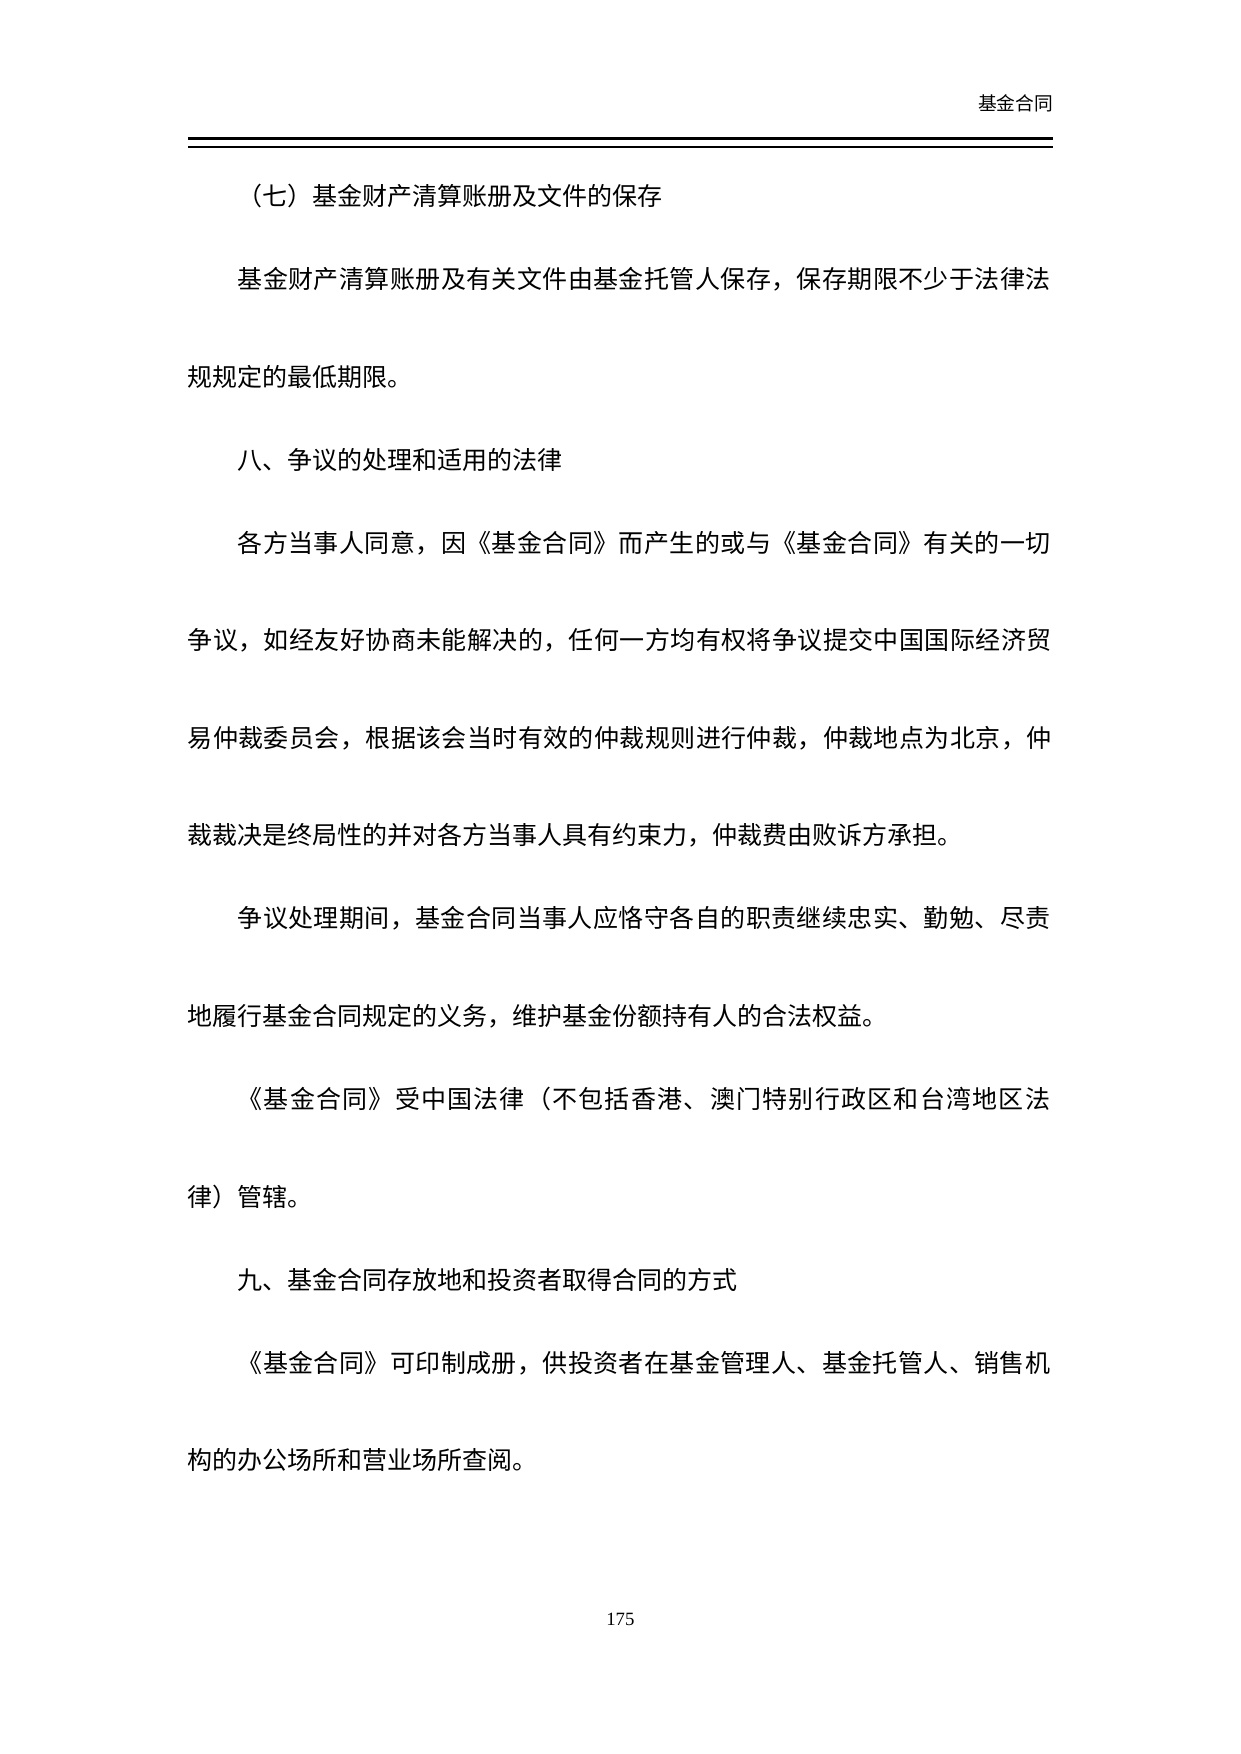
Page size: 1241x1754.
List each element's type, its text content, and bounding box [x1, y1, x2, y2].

text 九、基金合同存放地和投资者取得合同的方式 [187, 1246, 1053, 1311]
text 各方当事人同意，因《基金合同》而产生的或与《基金合同》有关的一切争议，如经友好协商未能解决的，任何一方均有权将争议提交中国国际经济贸易仲裁委员会，根据该会当时有效的仲裁规则进行仲裁，仲裁地点为北京，仲裁裁决是终局性的并对各方当事人具有约束力，仲裁费由败诉方承担。 [187, 509, 1053, 866]
text 八、争议的处理和适用的法律 [187, 426, 1053, 491]
text 争议处理期间，基金合同当事人应恪守各自的职责继续忠实、勤勉、尽责地履行基金合同规定的义务，维护基金份额持有人的合法权益。 [187, 884, 1053, 1047]
text （七）基金财产清算账册及文件的保存 [187, 162, 1053, 227]
text 《基金合同》受中国法律（不包括香港、澳门特别行政区和台湾地区法律）管辖。 [187, 1065, 1053, 1228]
text 《基金合同》可印制成册，供投资者在基金管理人、基金托管人、销售机构的办公场所和营业场所查阅。 [187, 1329, 1053, 1491]
text 基金财产清算账册及有关文件由基金托管人保存，保存期限不少于法律法规规定的最低期限。 [187, 245, 1053, 408]
